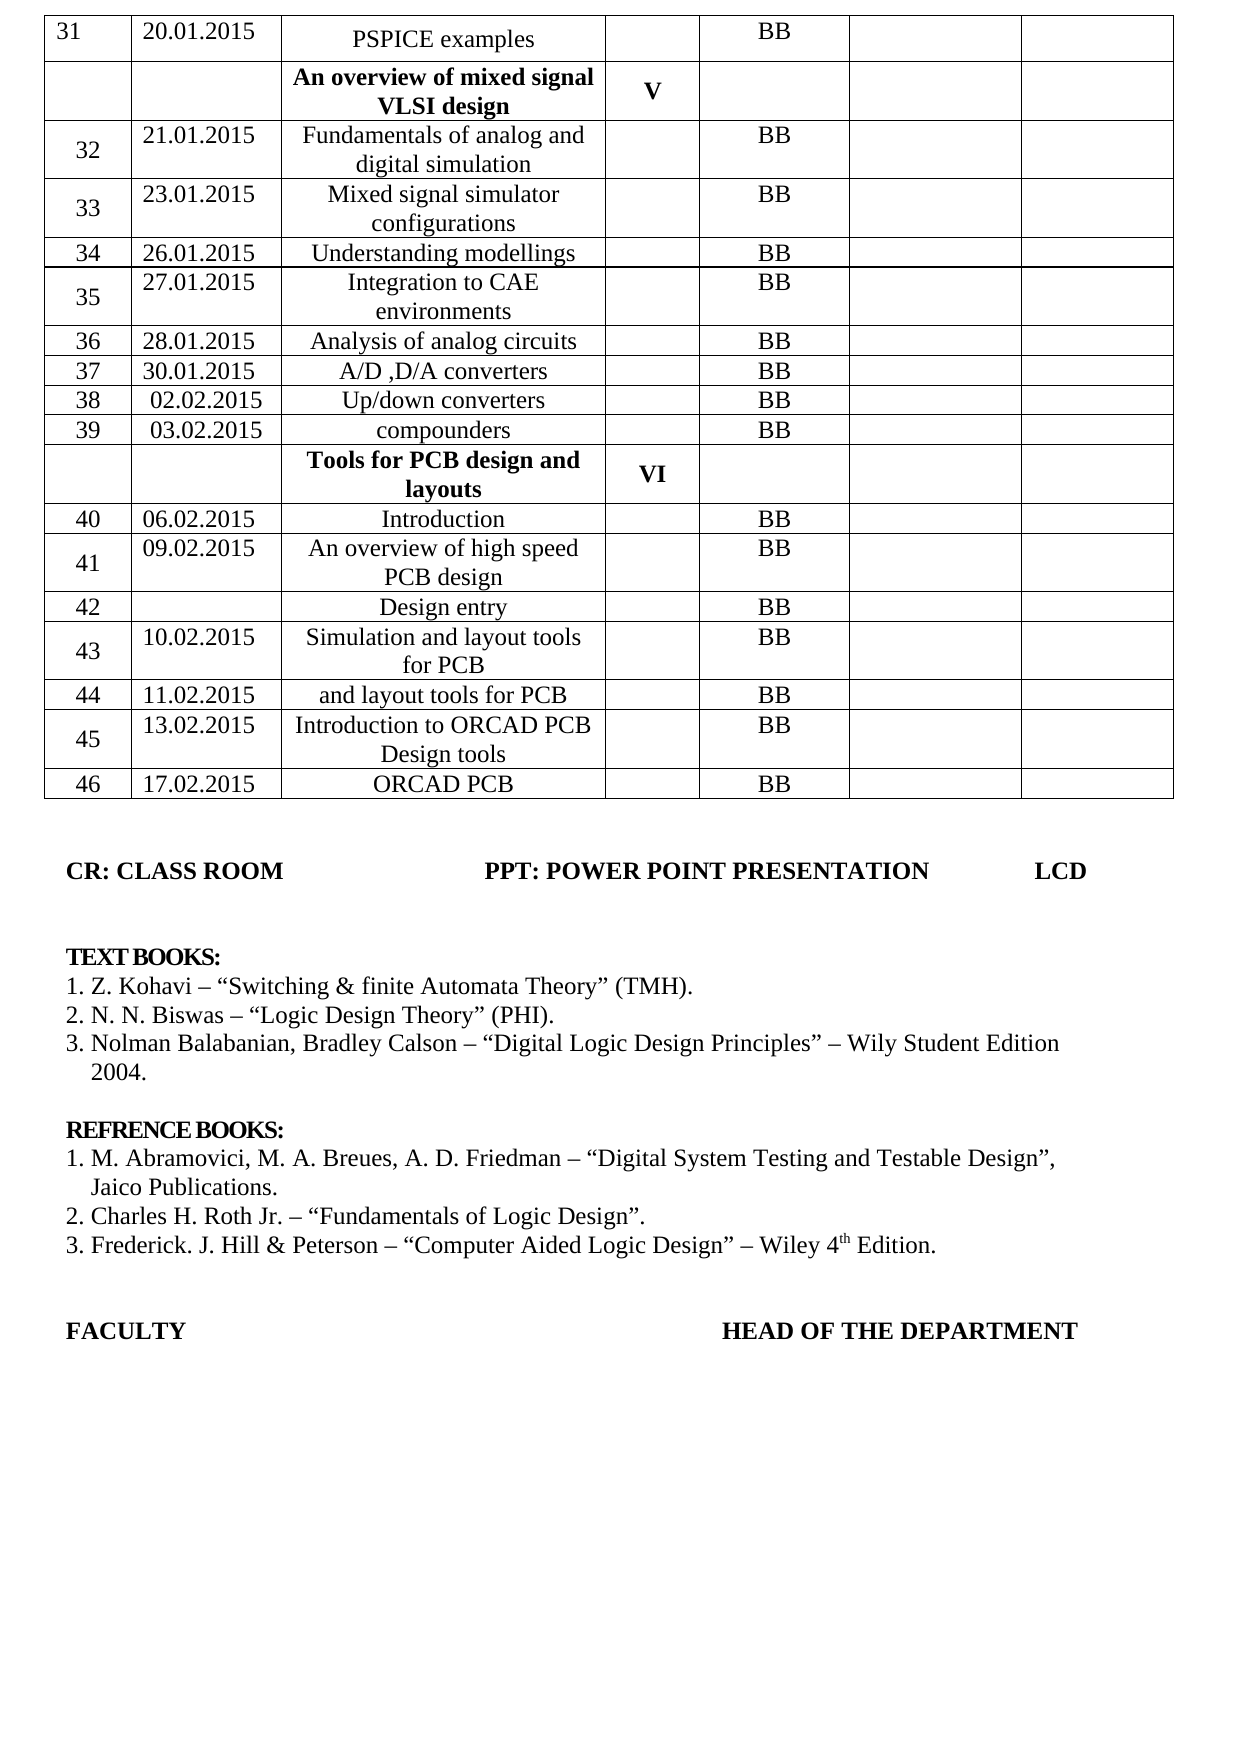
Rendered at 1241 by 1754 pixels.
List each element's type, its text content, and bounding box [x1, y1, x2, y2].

table_cell BB [700, 121, 849, 178]
table_cell 34 [45, 238, 131, 266]
table_cell BB [700, 238, 849, 266]
table_cell 02.02.2015 [132, 386, 281, 414]
table_cell 13.02.2015 [132, 710, 281, 768]
table_cell [606, 356, 699, 384]
table_cell [1022, 326, 1173, 355]
table_cell [1022, 445, 1173, 503]
table_cell [850, 179, 1021, 237]
text CR: CLASS ROOM PPT: POWER POINT PRESENTATION LCD [66, 856, 1153, 885]
table_cell 28.01.2015 [132, 326, 281, 355]
table_cell Introduction [282, 504, 605, 532]
table_cell 39 [45, 415, 131, 444]
table_cell 45 [45, 710, 131, 768]
table_cell Simulation and layout tools for PCB [282, 622, 605, 679]
table_cell [850, 710, 1021, 768]
table_cell [850, 121, 1021, 178]
table_cell 23.01.2015 [132, 179, 281, 237]
text 2004. [66, 1057, 1153, 1086]
table_cell [606, 680, 699, 709]
table_cell 38 [45, 386, 131, 414]
text 2. N. N. Biswas – “Logic Design Theory” (PHI). [66, 1000, 1153, 1028]
table_cell An overview of mixed signal VLSI design [282, 62, 605, 119]
table_cell ORCAD PCB [282, 769, 605, 797]
table_cell [850, 238, 1021, 266]
table_cell and layout tools for PCB [282, 680, 605, 709]
table_cell [606, 710, 699, 768]
table_cell 40 [45, 504, 131, 532]
table_cell BB [700, 415, 849, 444]
table_cell BB [700, 680, 849, 709]
table_cell [132, 445, 281, 503]
table_cell [606, 326, 699, 355]
table_cell [1022, 534, 1173, 591]
table_cell [850, 356, 1021, 384]
table_cell 46 [45, 769, 131, 797]
table_cell 33 [45, 179, 131, 237]
table_cell 20.01.2015 [132, 16, 281, 61]
table_cell BB [700, 622, 849, 679]
table_cell [45, 62, 131, 119]
table_cell [606, 179, 699, 237]
table_cell 17.02.2015 [132, 769, 281, 797]
text 2. Charles H. Roth Jr. – “Fundamentals of Logic Design”. [66, 1201, 1153, 1230]
table_cell PSPICE examples [282, 16, 605, 61]
table_cell [606, 504, 699, 532]
text 1. Z. Kohavi – “Switching & finite Automata Theory” (TMH). [66, 971, 1153, 1000]
table_cell [1022, 386, 1173, 414]
table_cell Tools for PCB design and layouts [282, 445, 605, 503]
table_cell 30.01.2015 [132, 356, 281, 384]
table_cell Introduction to ORCAD PCB Design tools [282, 710, 605, 768]
table_cell Understanding modellings [282, 238, 605, 266]
table_cell [1022, 504, 1173, 532]
table_cell [850, 445, 1021, 503]
table_cell 03.02.2015 [132, 415, 281, 444]
table_cell 21.01.2015 [132, 121, 281, 178]
table_cell 35 [45, 268, 131, 325]
table_cell 06.02.2015 [132, 504, 281, 532]
table_cell [850, 62, 1021, 119]
table_cell [1022, 238, 1173, 266]
table_cell [850, 386, 1021, 414]
table_cell 10.02.2015 [132, 622, 281, 679]
table_cell BB [700, 534, 849, 591]
table_cell [700, 62, 849, 119]
table_cell [606, 534, 699, 591]
table_cell [700, 445, 849, 503]
table_cell BB [700, 179, 849, 237]
table_cell [606, 769, 699, 797]
text 3. Nolman Balabanian, Bradley Calson – “Digital Logic Design Principles” – Wily Student Edition [66, 1028, 1153, 1057]
table_cell [850, 769, 1021, 797]
table_cell 32 [45, 121, 131, 178]
table_cell 44 [45, 680, 131, 709]
table_cell [132, 592, 281, 621]
table_cell BB [700, 356, 849, 384]
table_cell [1022, 356, 1173, 384]
table_cell [606, 592, 699, 621]
table_cell [606, 622, 699, 679]
table_cell A/D ,D/A converters [282, 356, 605, 384]
table_cell [606, 121, 699, 178]
text FACULTY HEAD OF THE DEPARTMENT [66, 1316, 1153, 1345]
table_cell [1022, 16, 1173, 61]
table_cell BB [700, 386, 849, 414]
table_cell [1022, 710, 1173, 768]
table_cell [850, 592, 1021, 621]
table_cell [850, 622, 1021, 679]
table_cell 36 [45, 326, 131, 355]
text TEXT BOOKS: [66, 942, 1153, 971]
table_cell [850, 680, 1021, 709]
table_cell [1022, 680, 1173, 709]
table_cell [1022, 268, 1173, 325]
table_cell compounders [282, 415, 605, 444]
table_cell 43 [45, 622, 131, 679]
table_cell An overview of high speed PCB design [282, 534, 605, 591]
text 1. M. Abramovici, M. A. Breues, A. D. Friedman – “Digital System Testing and Testable Design”, [66, 1143, 1153, 1172]
text 3. Frederick. J. Hill & Peterson – “Computer Aided Logic Design” – Wiley 4th Edition. [66, 1230, 1153, 1258]
table_cell [1022, 622, 1173, 679]
table_cell BB [700, 710, 849, 768]
text Jaico Publications. [66, 1172, 1153, 1201]
table_cell [606, 386, 699, 414]
table_cell [1022, 769, 1173, 797]
table_cell [606, 238, 699, 266]
table_cell [850, 415, 1021, 444]
table_cell 27.01.2015 [132, 268, 281, 325]
table_cell BB [700, 326, 849, 355]
text REFRENCE BOOKS: [66, 1115, 1153, 1143]
table_cell BB [700, 504, 849, 532]
table_cell [850, 504, 1021, 532]
table_cell 42 [45, 592, 131, 621]
table_cell VI [606, 445, 699, 503]
table_cell V [606, 62, 699, 119]
table_cell [1022, 121, 1173, 178]
table_cell [1022, 179, 1173, 237]
table_cell BB [700, 16, 849, 61]
table_cell Integration to CAE environments [282, 268, 605, 325]
table_cell [1022, 62, 1173, 119]
table_cell [606, 16, 699, 61]
table_cell Fundamentals of analog and digital simulation [282, 121, 605, 178]
table_cell [45, 445, 131, 503]
table_cell [850, 326, 1021, 355]
table_cell Design entry [282, 592, 605, 621]
table_cell 09.02.2015 [132, 534, 281, 591]
table_cell 26.01.2015 [132, 238, 281, 266]
table_cell Analysis of analog circuits [282, 326, 605, 355]
table_cell 11.02.2015 [132, 680, 281, 709]
table_cell [606, 268, 699, 325]
table_cell [850, 534, 1021, 591]
table_cell BB [700, 592, 849, 621]
table_cell [606, 415, 699, 444]
table_cell 37 [45, 356, 131, 384]
table_cell BB [700, 769, 849, 797]
table_cell [132, 62, 281, 119]
table_cell [850, 268, 1021, 325]
table_cell 41 [45, 534, 131, 591]
table_cell [1022, 592, 1173, 621]
table_cell Mixed signal simulator configurations [282, 179, 605, 237]
table_cell 31 [45, 16, 131, 61]
table_cell Up/down converters [282, 386, 605, 414]
table_cell [1022, 415, 1173, 444]
table_cell [850, 16, 1021, 61]
table_cell BB [700, 268, 849, 325]
